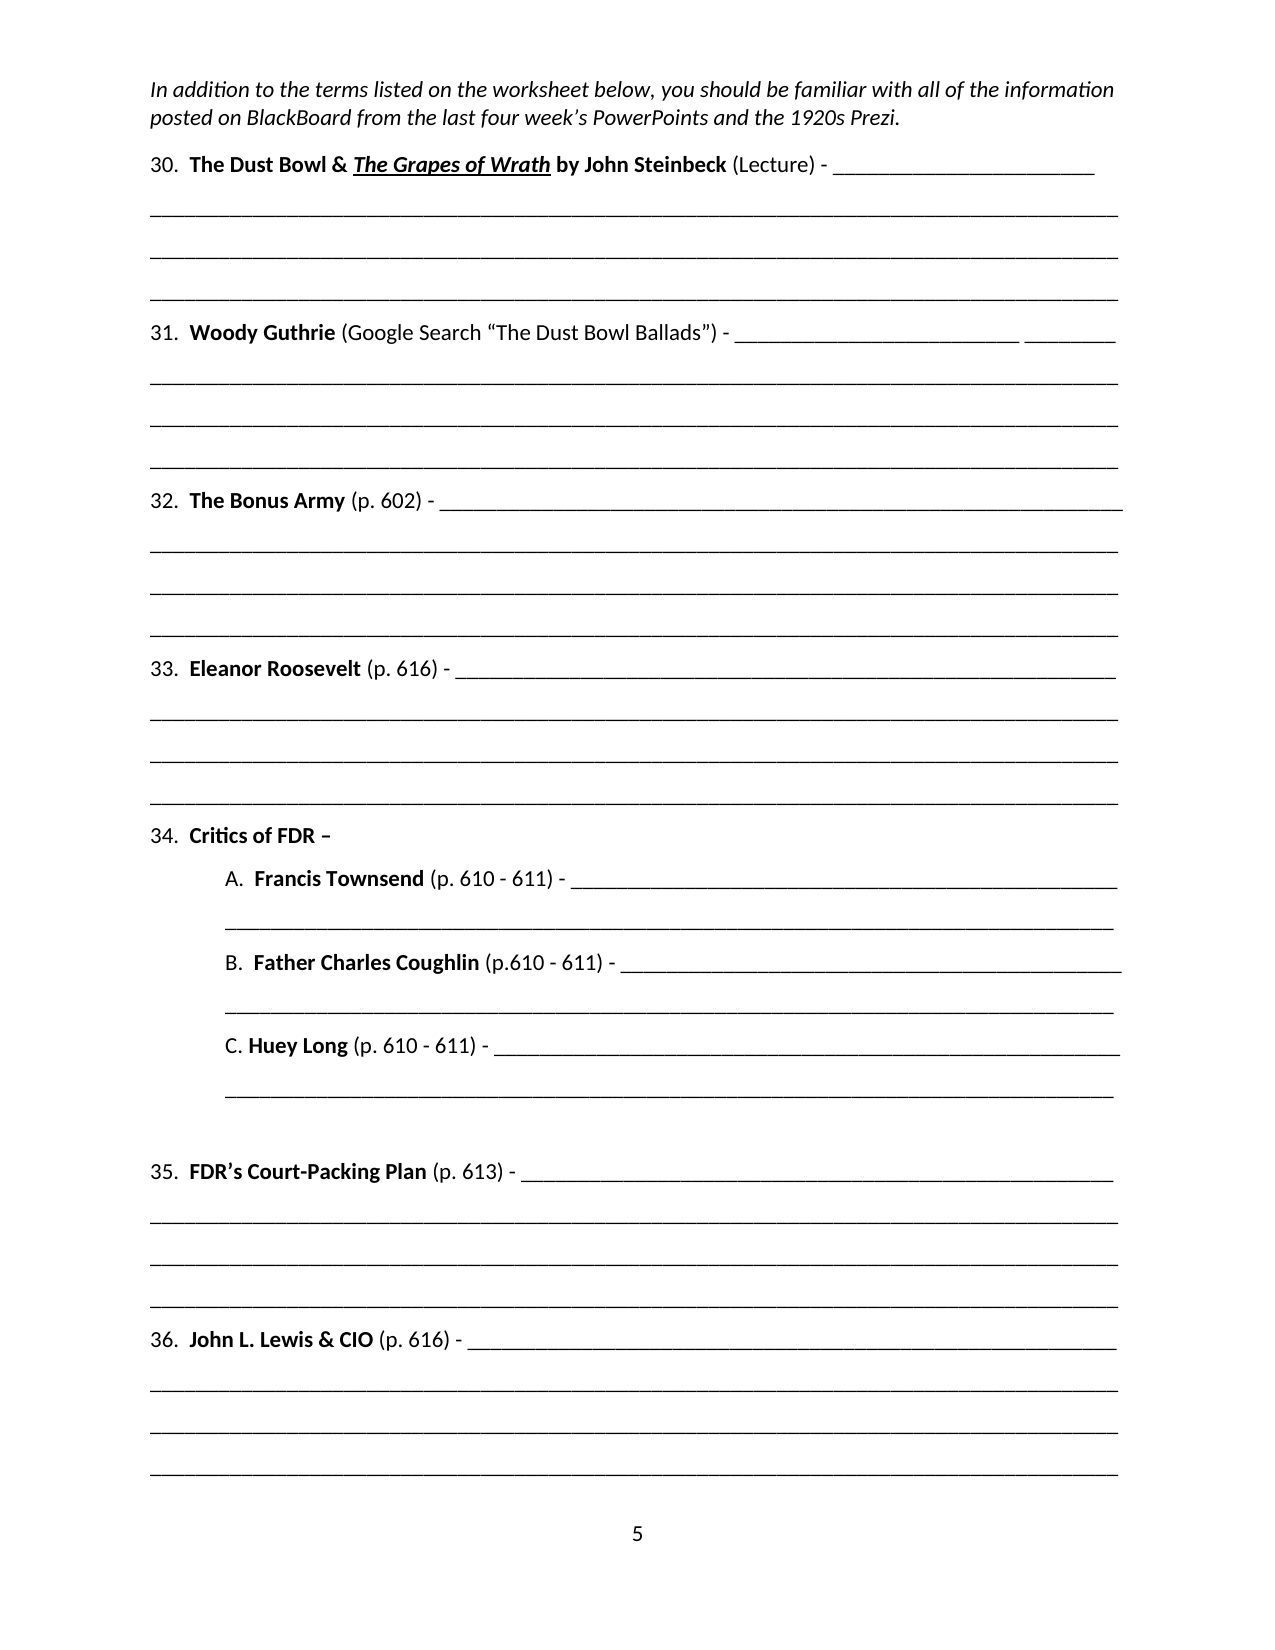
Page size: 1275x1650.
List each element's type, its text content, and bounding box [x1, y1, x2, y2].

text C. Huey Long (p. 610 - 611) - _______________________________________________________ [150, 1032, 1125, 1059]
text 30. The Dust Bowl & The Grapes of Wrath by John Steinbeck (Lecture) - _______________________ [150, 150, 1125, 178]
text ______________________________________________________________________________ [150, 1073, 1125, 1102]
text 35. FDR’s Court-Packing Plan (p. 613) - ____________________________________________________ [150, 1157, 1125, 1186]
text B. Father Charles Coughlin (p.610 - 611) - ____________________________________________ [150, 948, 1125, 976]
text 36. John L. Lewis & CIO (p. 616) - _________________________________________________________ [150, 1325, 1125, 1353]
text 33. Eleanor Roosevelt (p. 616) - __________________________________________________________ [150, 654, 1125, 682]
text A. Francis Townsend (p. 610 - 611) - ________________________________________________ [150, 864, 1125, 892]
text 34. Critics of FDR – [150, 822, 1125, 850]
text 32. The Bonus Army (p. 602) - ____________________________________________________________ [150, 486, 1125, 514]
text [150, 192, 1125, 304]
text ______________________________________________________________________________ [150, 989, 1125, 1018]
text ______________________________________________________________________________ [150, 906, 1125, 934]
text 31. Woody Guthrie (Google Search “The Dust Bowl Ballads”) - _________________________ ________ [150, 318, 1125, 346]
